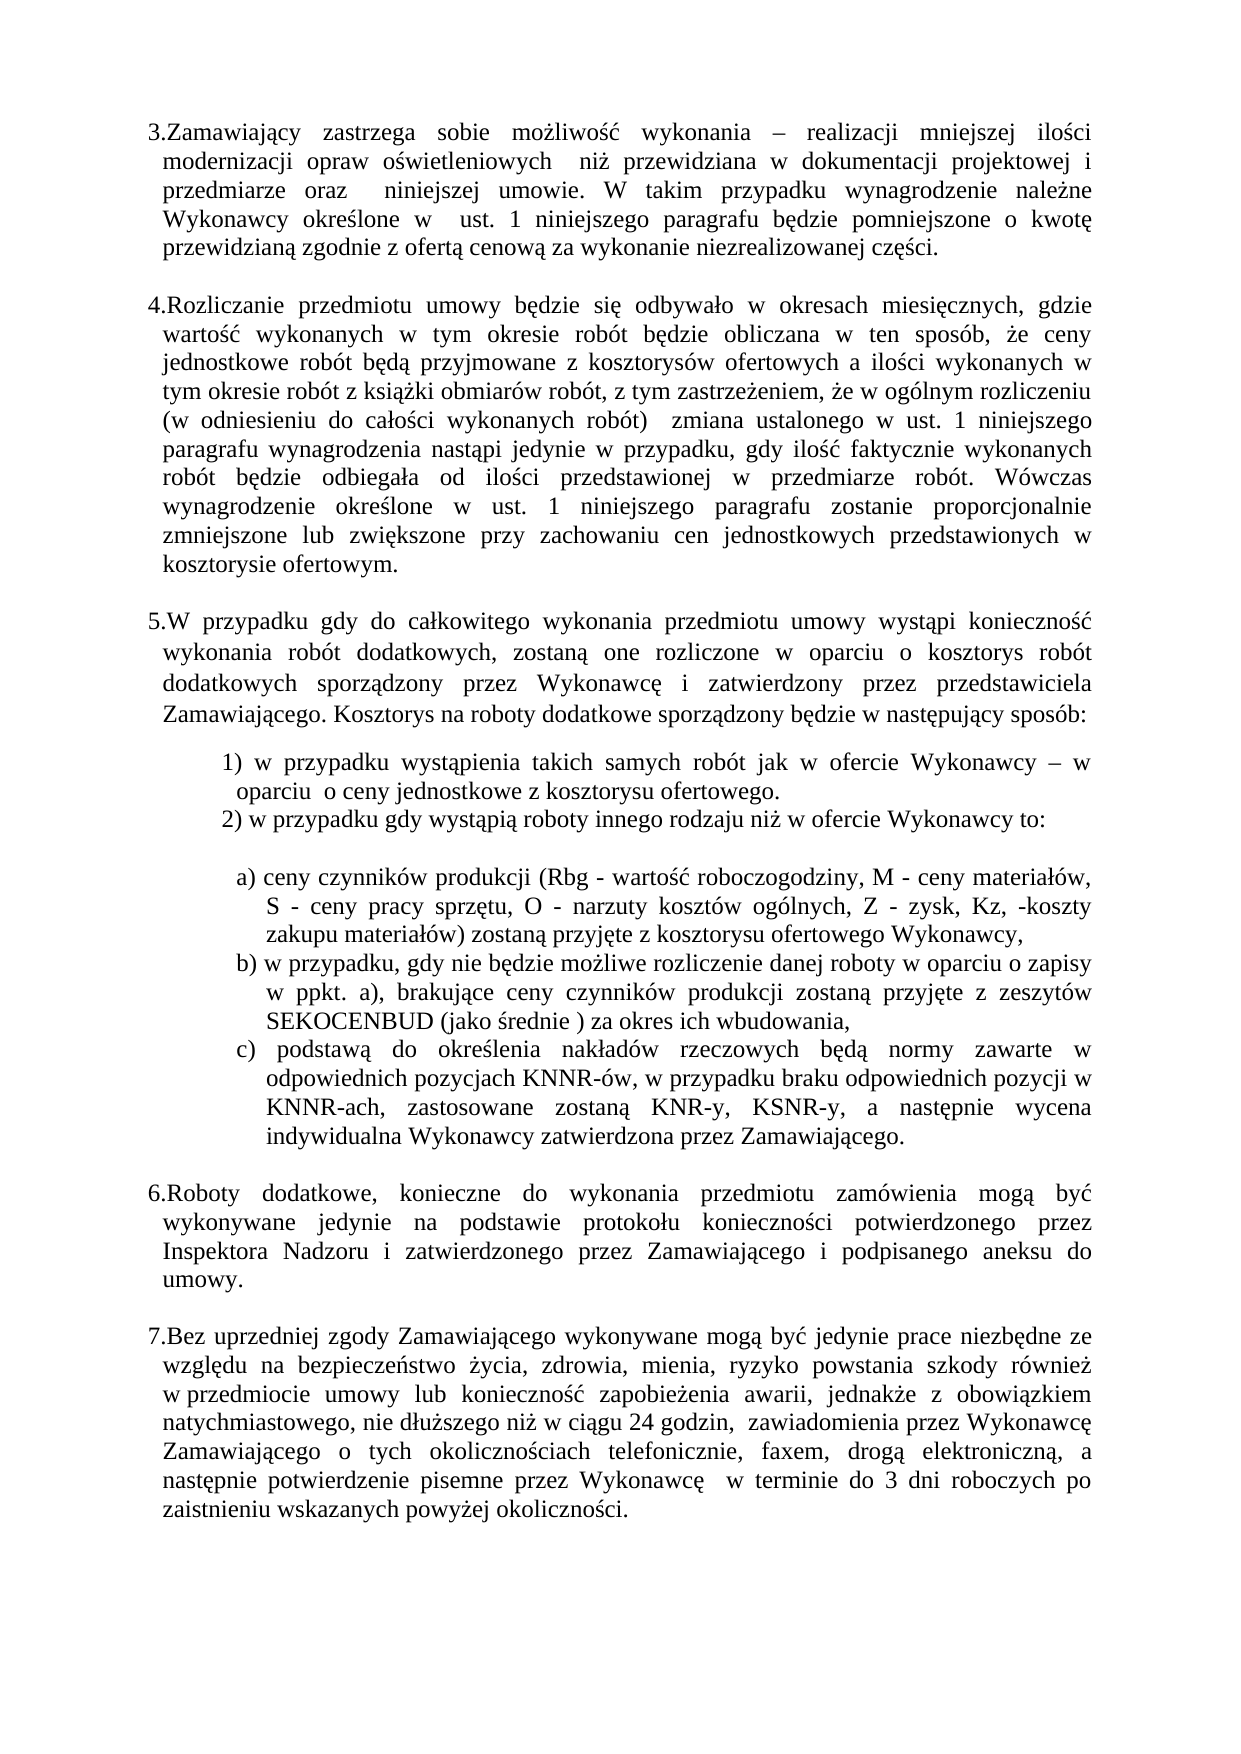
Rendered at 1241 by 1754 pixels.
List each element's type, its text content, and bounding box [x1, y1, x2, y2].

text 4.Rozliczanie przedmiotu umowy będzie się odbywało w okresach miesięcznych, gdzie wartość wykonanych w tym okresie robót będzie obliczana w ten sposób, że ceny jednostkowe robót będą przyjmowane z kosztorysów ofertowych a ilości wykonanych w tym okresie robót z książki obmiarów robót, z tym zastrzeżeniem, że w ogólnym rozliczeniu (w odniesieniu do całości wykonanych robót) zmiana ustalonego w ust. 1 niniejszego paragrafu wynagrodzenia nastąpi jedynie w przypadku, gdy ilość faktycznie wykonanych robót będzie odbiegała od ilości przedstawionej w przedmiarze robót. Wówczas wynagrodzenie określone w ust. 1 niniejszego paragrafu zostanie proporcjonalnie zmniejszone lub zwiększone przy zachowaniu cen jednostkowych przedstawionych w kosztorysie ofertowym. [148, 290, 1093, 577]
text 6.Roboty dodatkowe, konieczne do wykonania przedmiotu zamówienia mogą być wykonywane jedynie na podstawie protokołu konieczności potwierdzonego przez Inspektora Nadzoru i zatwierdzonego przez Zamawiającego i podpisanego aneksu do umowy. [148, 1178, 1093, 1293]
text 5.W przypadku gdy do całkowitego wykonania przedmiotu umowy wystąpi konieczność wykonania robót dodatkowych, zostaną one rozliczone w oparciu o kosztorys robót dodatkowych sporządzony przez Wykonawcę i zatwierdzony przez przedstawiciela Zamawiającego. Kosztorys na roboty dodatkowe sporządzony będzie w następujący sposób: [148, 606, 1093, 728]
text 3.Zamawiający zastrzega sobie możliwość wykonania – realizacji mniejszej ilości modernizacji opraw oświetleniowych niż przewidziana w dokumentacji projektowej i przedmiarze oraz niniejszej umowie. W takim przypadku wynagrodzenie należne Wykonawcy określone w ust. 1 niniejszego paragrafu będzie pomniejszone o kwotę przewidzianą zgodnie z ofertą cenową za wykonanie niezrealizowanej części. [148, 117, 1093, 261]
text c) podstawą do określenia nakładów rzeczowych będą normy zawarte w odpowiednich pozycjach KNNR-ów, w przypadku braku odpowiednich pozycji w KNNR-ach, zastosowane zostaną KNR-y, KSNR-y, a następnie wycena indywidualna Wykonawcy zatwierdzona przez Zamawiającego. [236, 1034, 1093, 1149]
text 7.Bez uprzedniej zgody Zamawiającego wykonywane mogą być jedynie prace niezbędne ze względu na bezpieczeństwo życia, zdrowia, mienia, ryzyko powstania szkody również w przedmiocie umowy lub konieczność zapobieżenia awarii, jednakże z obowiązkiem natychmiastowego, nie dłuższego niż w ciągu 24 godzin, zawiadomienia przez Wykonawcę Zamawiającego o tych okolicznościach telefonicznie, faxem, drogą elektroniczną, a następnie potwierdzenie pisemne przez Wykonawcę w terminie do 3 dni roboczych po zaistnieniu wskazanych powyżej okoliczności. [148, 1321, 1093, 1522]
text b) w przypadku, gdy nie będzie możliwe rozliczenie danej roboty w oparciu o zapisy w ppkt. a), brakujące ceny czynników produkcji zostaną przyjęte z zeszytów SEKOCENBUD (jako średnie ) za okres ich wbudowania, [236, 948, 1093, 1034]
text 1) w przypadku wystąpienia takich samych robót jak w ofercie Wykonawcy – w oparciu o ceny jednostkowe z kosztorysu ofertowego. [221, 747, 1093, 804]
text 2) w przypadku gdy wystąpią roboty innego rodzaju niż w ofercie Wykonawcy to: [221, 804, 1093, 833]
text a) ceny czynników produkcji (Rbg - wartość roboczogodziny, M - ceny materiałów, S - ceny pracy sprzętu, O - narzuty kosztów ogólnych, Z - zysk, Kz, -koszty zakupu materiałów) zostaną przyjęte z kosztorysu ofertowego Wykonawcy, [236, 862, 1093, 948]
